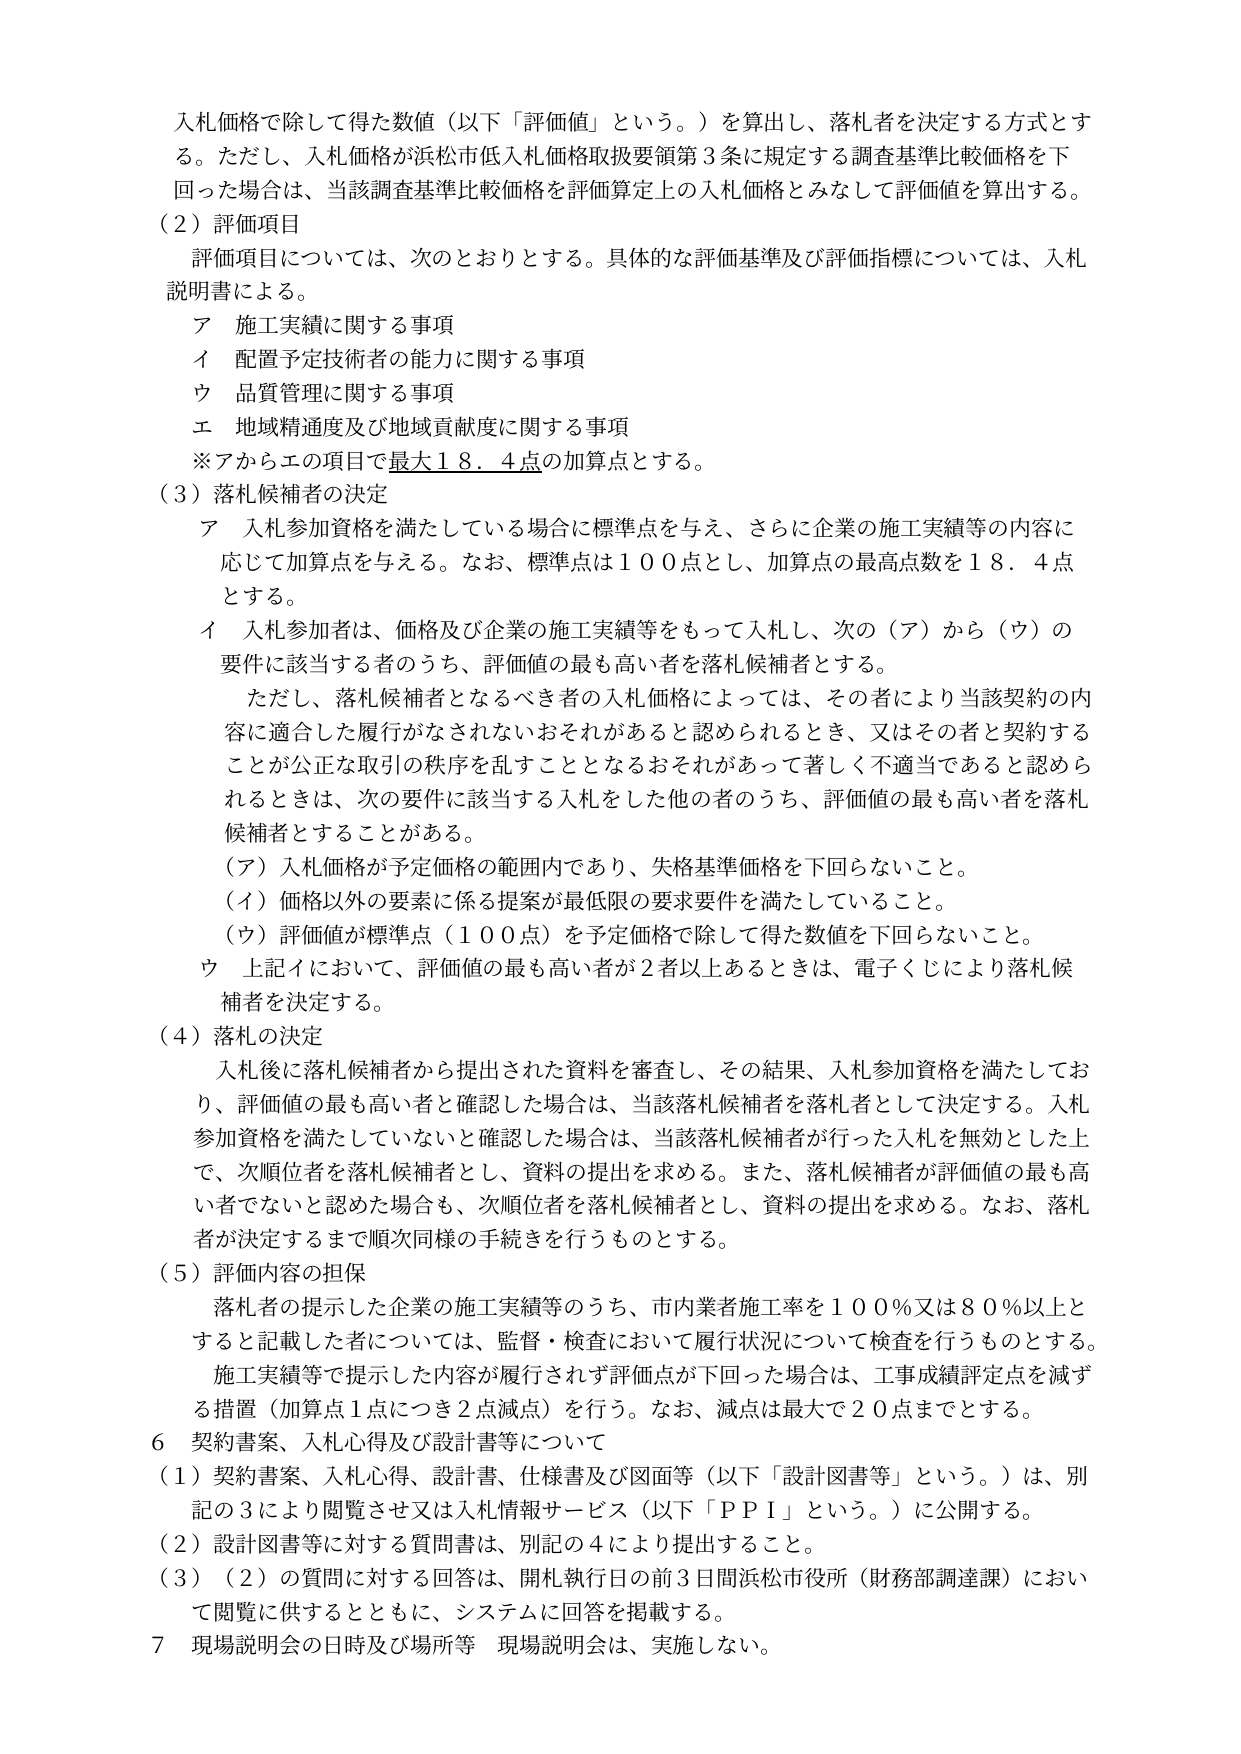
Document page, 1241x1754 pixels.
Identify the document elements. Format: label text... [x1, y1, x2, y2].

text ６ 契約書案、入札心得及び設計書等について [148, 1424, 1092, 1458]
text ア 入札参加資格を満たしている場合に標準点を与え、さらに企業の施工実績等の内容に応じて加算点を与える。なお、標準点は１００点とし、加算点の最高点数を１８．４点とする。 [199, 510, 1092, 612]
text ただし、落札候補者となるべき者の入札価格によっては、その者により当該契約の内容に適合した履行がなされないおそれがあると認められるとき、又はその者と契約することが公正な取引の秩序を乱すこととなるおそれがあって著しく不適当であると認められるときは、次の要件に該当する入札をした他の者のうち、評価値の最も高い者を落札候補者とすることがある。 [224, 680, 1092, 849]
text （３）（２）の質問に対する回答は、開札執行日の前３日間浜松市役所（財務部調達課）において閲覧に供するとともに、システムに回答を掲載する。 [148, 1560, 1092, 1628]
text ７ 現場説明会の日時及び場所等 現場説明会は、実施しない。 [148, 1628, 1092, 1661]
text イ 配置予定技術者の能力に関する事項 [148, 341, 1092, 375]
text エ 地域精通度及び地域貢献度に関する事項 [148, 409, 1092, 443]
text 評価項目については、次のとおりとする。具体的な評価基準及び評価指標については、入札説明書による。 [148, 239, 1092, 307]
text （５）評価内容の担保 [148, 1255, 1092, 1289]
text （３）落札候補者の決定 [148, 477, 1092, 510]
text （ウ）評価値が標準点（１００点）を予定価格で除して得た数値を下回らないこと。 [148, 917, 1092, 951]
text （４）落札の決定 [148, 1018, 1092, 1052]
text 落札者の提示した企業の施工実績等のうち、市内業者施工率を１００％又は８０％以上とすると記載した者については、監督・検査において履行状況について検査を行うものとする。 [148, 1289, 1092, 1357]
text （ア）入札価格が予定価格の範囲内であり、失格基準価格を下回らないこと。 [148, 849, 1092, 883]
text 入札後に落札候補者から提出された資料を審査し、その結果、入札参加資格を満たしており、評価値の最も高い者と確認した場合は、当該落札候補者を落札者として決定する。入札参加資格を満たしていないと確認した場合は、当該落札候補者が行った入札を無効とした上で、次順位者を落札候補者とし、資料の提出を求める。また、落札候補者が評価値の最も高い者でないと認めた場合も、次順位者を落札候補者とし、資料の提出を求める。なお、落札者が決定するまで順次同様の手続きを行うものとする。 [194, 1052, 1092, 1255]
text ※アからエの項目で最大１８．４点の加算点とする。 [148, 443, 1092, 477]
text （イ）価格以外の要素に係る提案が最低限の要求要件を満たしていること。 [148, 883, 1092, 917]
text ウ 品質管理に関する事項 [148, 375, 1092, 409]
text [173, 104, 1092, 206]
text （１）契約書案、入札心得、設計書、仕様書及び図面等（以下「設計図書等」という。）は、別記の３により閲覧させ又は入札情報サービス（以下「ＰＰＩ」という。）に公開する。 [148, 1458, 1092, 1526]
text ウ 上記イにおいて、評価値の最も高い者が２者以上あるときは、電子くじにより落札候補者を決定する。 [199, 951, 1092, 1018]
text （２）設計図書等に対する質問書は、別記の４により提出すること。 [148, 1526, 1092, 1560]
text （２）評価項目 [148, 206, 1092, 239]
text イ 入札参加者は、価格及び企業の施工実績等をもって入札し、次の（ア）から（ウ）の要件に該当する者のうち、評価値の最も高い者を落札候補者とする。 [198, 612, 1092, 680]
text 施工実績等で提示した内容が履行されず評価点が下回った場合は、工事成績評定点を減ずる措置（加算点１点につき２点減点）を行う。なお、減点は最大で２０点までとする。 [192, 1357, 1092, 1424]
text ア 施工実績に関する事項 [148, 307, 1092, 341]
